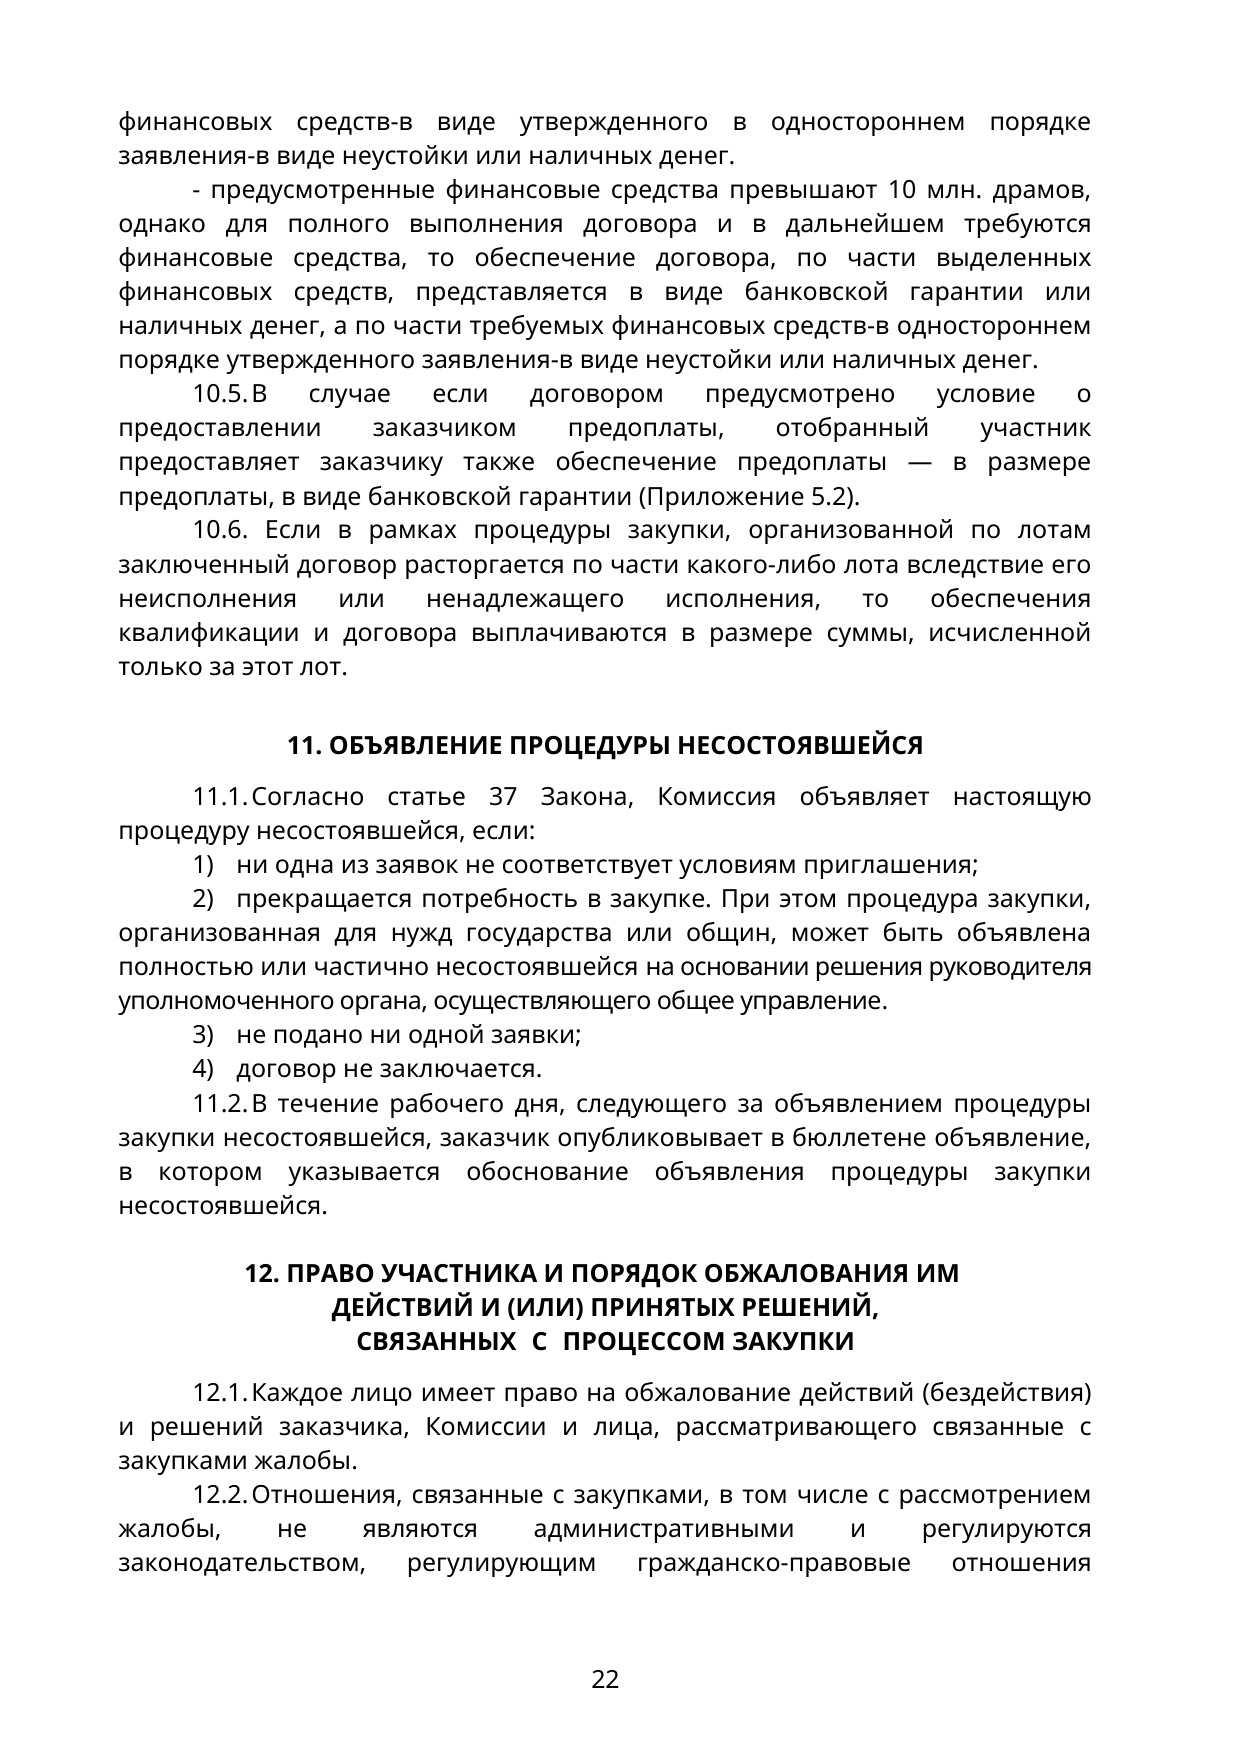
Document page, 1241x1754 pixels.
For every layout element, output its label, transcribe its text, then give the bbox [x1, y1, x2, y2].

text - предусмотренные финансовые средства превышают 10 млн. драмов, однако для полного выполнения договора и в дальнейшем требуются финансовые средства, то обеспечение договора, по части выделенных финансовых средств, представляется в виде банковской гарантии или наличных денег, а по части требуемых финансовых средств-в одностороннем порядке утвержденного заявления-в виде неустойки или наличных денег. [118, 172, 1092, 376]
text 1) ни одна из заявок не соответствует условиям приглашения; [118, 847, 1092, 881]
text 10.6. Если в рамках процедуры закупки, организованной по лотам заключенный договор расторгается по части какого-либо лота вследствие его неисполнения или ненадлежащего исполнения, то обеспечения квалификации и договора выплачиваются в размере суммы, исчисленной только за этот лот. [118, 512, 1092, 682]
text 12.1. Каждое лицо имеет право на обжалование действий (бездействия) и решений заказчика, Комиссии и лица, рассматривающего связанные с закупками жалобы. [118, 1374, 1092, 1477]
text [118, 1477, 1092, 1579]
text 11.2. В течение рабочего дня, следующего за объявлением процедуры закупки несостоявшейся, заказчик опубликовывает в бюллетене объявление, в котором указывается обоснование объявления процедуры закупки несостоявшейся. [118, 1085, 1092, 1221]
text 11.1. Согласно статье 37 Закона, Комиссия объявляет настоящую процедуру несостоявшейся, если: [118, 779, 1092, 847]
text 10.5. В случае если договором предусмотрено условие о предоставлении заказчиком предоплаты, отобранный участник предоставляет заказчику также обеспечение предоплаты — в размере предоплаты, в виде банковской гарантии (Приложение 5.2). [118, 376, 1092, 512]
text 12. ПРАВО УЧАСТНИКА И ПОРЯДОК ОБЖАЛОВАНИЯ ИМ ДЕЙСТВИЙ И (ИЛИ) ПРИНЯТЫХ РЕШЕНИЙ, СВЯЗАННЫХ С ПРОЦЕССОМ ЗАКУПКИ [177, 1256, 1034, 1358]
text 4) договор не заключается. [118, 1051, 1092, 1085]
text 2) прекращается потребность в закупке. При этом процедура закупки, организованная для нужд государства или общин, может быть объявлена полностью или частично несостоявшейся на основании решения руководителя уполномоченного органа, осуществляющего общее управление. [118, 881, 1092, 1017]
text 11. ОБЪЯВЛЕНИЕ ПРОЦЕДУРЫ НЕСОСТОЯВШЕЙСЯ [118, 728, 1092, 762]
text 3) не подано ни одной заявки; [118, 1017, 1092, 1051]
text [118, 103, 1092, 172]
